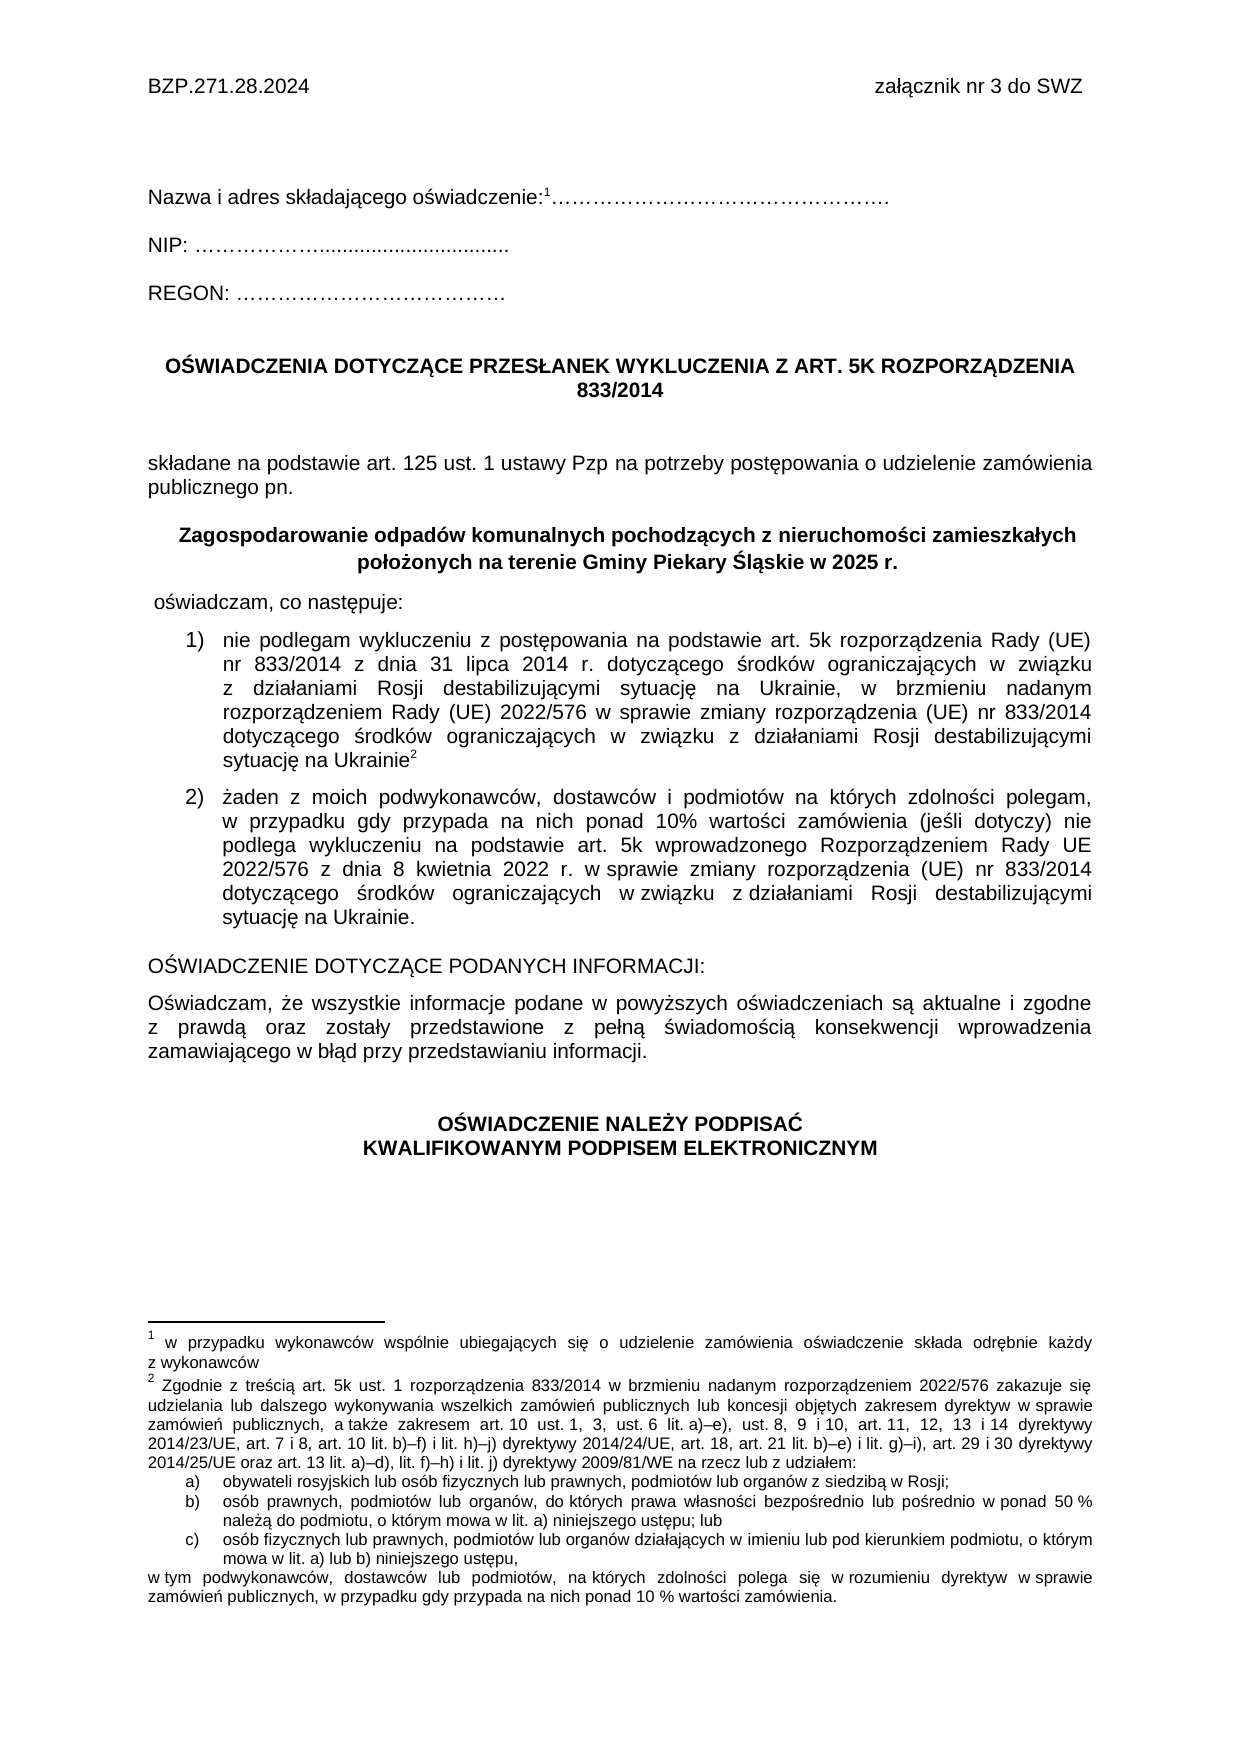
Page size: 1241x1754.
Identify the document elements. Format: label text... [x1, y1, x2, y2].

text NIP: ………………................................. [148, 233, 1093, 257]
text KWALIFIKOWANYM PODPISEM ELEKTRONICZNYM [148, 1135, 1093, 1159]
list nie podlegam wykluczeniu z postępowania na podstawie art. 5k rozporządzenia Rady (UE) nr 833/2014 z dnia 31 lipca 2014 r. dotyczącego środków ograniczających w związku z działaniami Rosji destabilizującymi sytuację na Ukrainie, w brzmieniu nadanym rozporządzeniem Rady (UE) 2022/576 w sprawie zmiany rozporządzenia (UE) nr 833/2014 dotyczącego środków ograniczających w związku z działaniami Rosji destabilizującymi sytuację na Ukrainie [185, 627, 1093, 772]
text składane na podstawie art. 125 ust. 1 ustawy Pzp na potrzeby postępowania o udzielenie zamówienia publicznego pn. [148, 451, 1093, 499]
text oświadczam, co następuje: [148, 590, 1093, 614]
text OŚWIADCZENIE DOTYCZĄCE PODANYCH INFORMACJI: [148, 954, 1093, 978]
text OŚWIADCZENIA DOTYCZĄCE PRZESŁANEK WYKLUCZENIA Z ART. 5K ROZPORZĄDZENIA 833/2014 [148, 354, 1093, 402]
text Oświadczam, że wszystkie informacje podane w powyższych oświadczeniach są aktualne i zgodne z prawdą oraz zostały przedstawione z pełną świadomością konsekwencji wprowadzenia zamawiającego w błąd przy przedstawianiu informacji. [148, 991, 1093, 1062]
text Nazwa i adres składającego oświadczenie:…………………………………………. [148, 185, 1093, 209]
text Zagospodarowanie odpadów komunalnych pochodzących z nieruchomości zamieszkałych położonych na terenie Gminy Piekary Śląskie w 2025 r. [148, 523, 1107, 574]
list żaden z moich podwykonawców, dostawców i podmiotów na których zdolności polegam, w przypadku gdy przypada na nich ponad 10% wartości zamówienia (jeśli dotyczy) nie podlega wykluczeniu na podstawie art. 5k wprowadzonego Rozporządzeniem Rady UE 2022/576 z dnia 8 kwietnia 2022 r. w sprawie zmiany rozporządzenia (UE) nr 833/2014 dotyczącego środków ograniczających w związku z działaniami Rosji destabilizującymi sytuację na Ukrainie. [185, 784, 1093, 929]
text REGON: ………………………………… [148, 281, 1093, 305]
text OŚWIADCZENIE NALEŻY PODPISAĆ [148, 1111, 1093, 1135]
